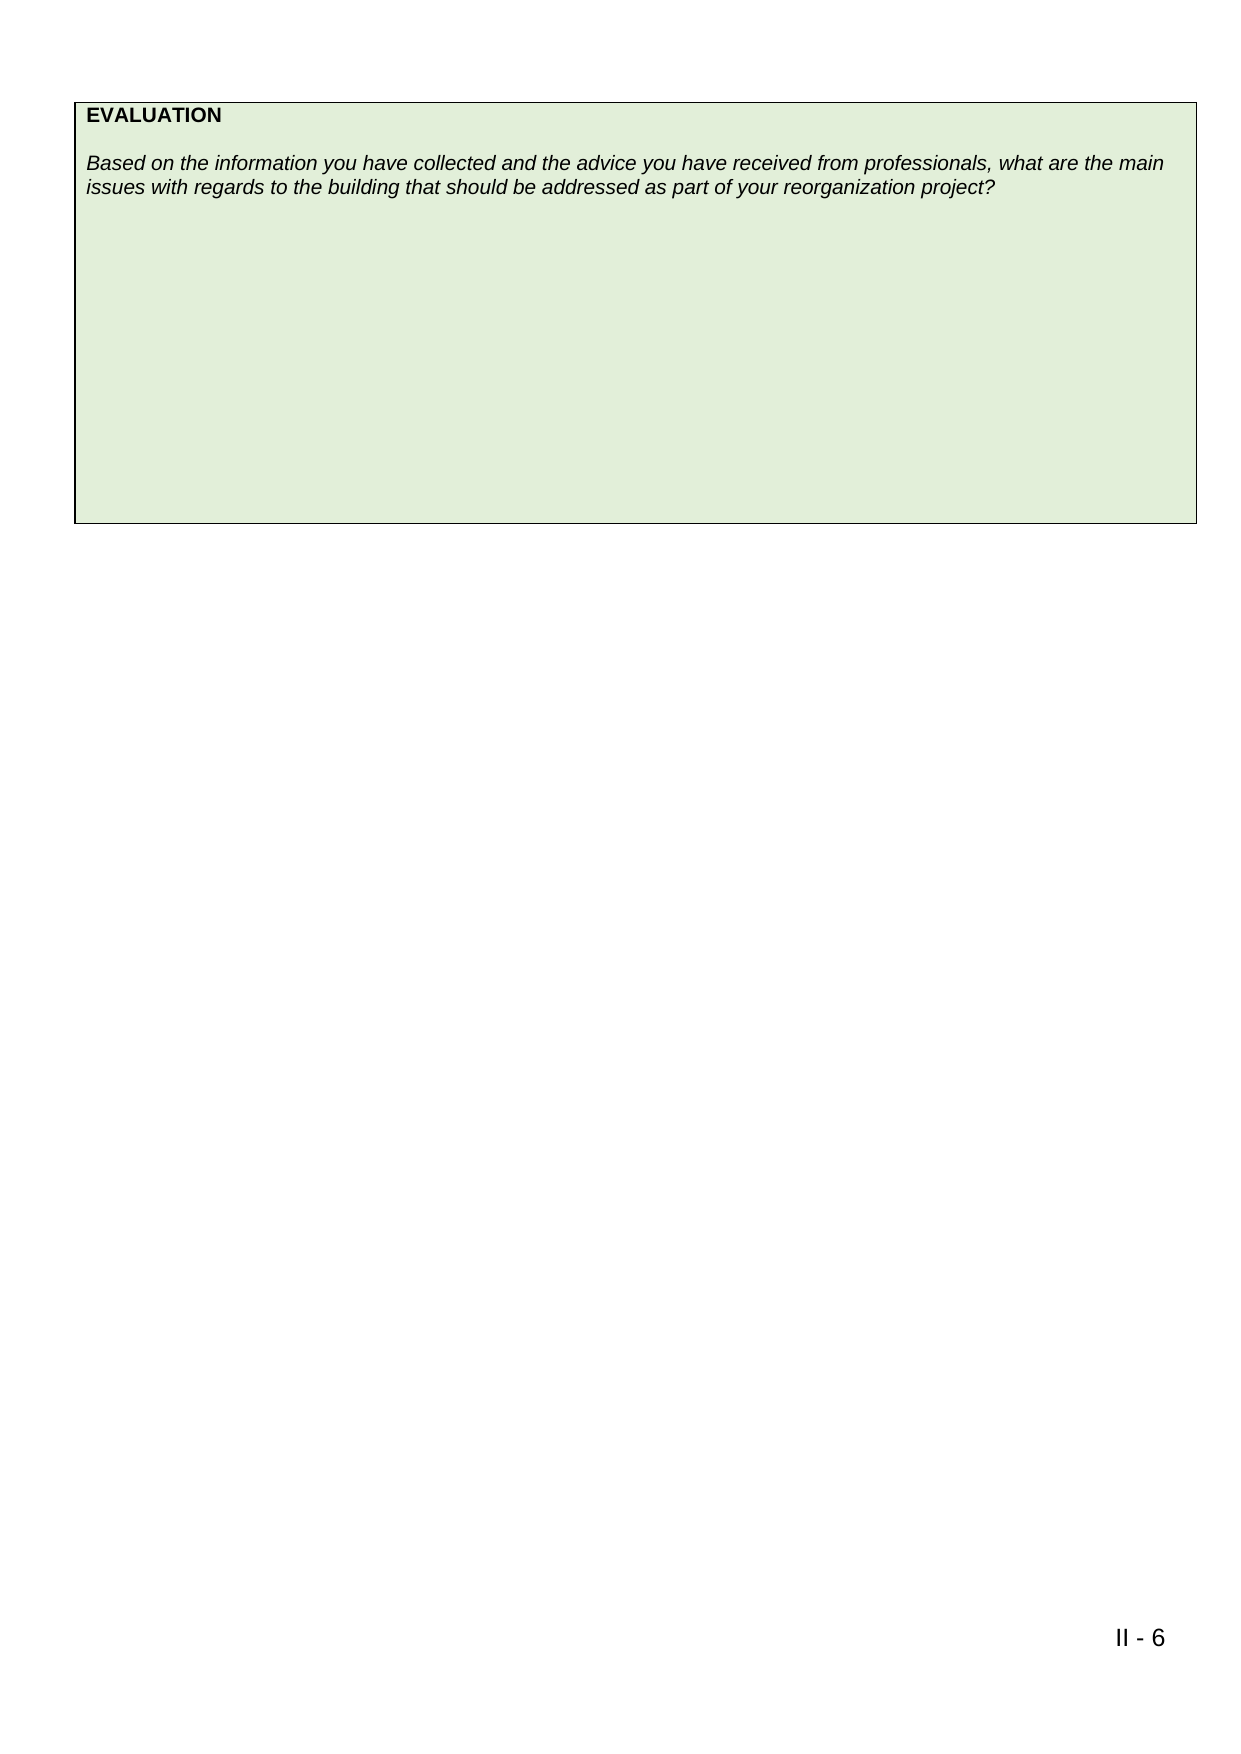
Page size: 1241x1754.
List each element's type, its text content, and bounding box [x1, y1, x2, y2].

table_header EVALUATION Based on the information you have collected and the advice you have received from professionals, what are the main issues with regards to the building that should be addressed as part of your reorganization project? [76, 103, 1196, 523]
